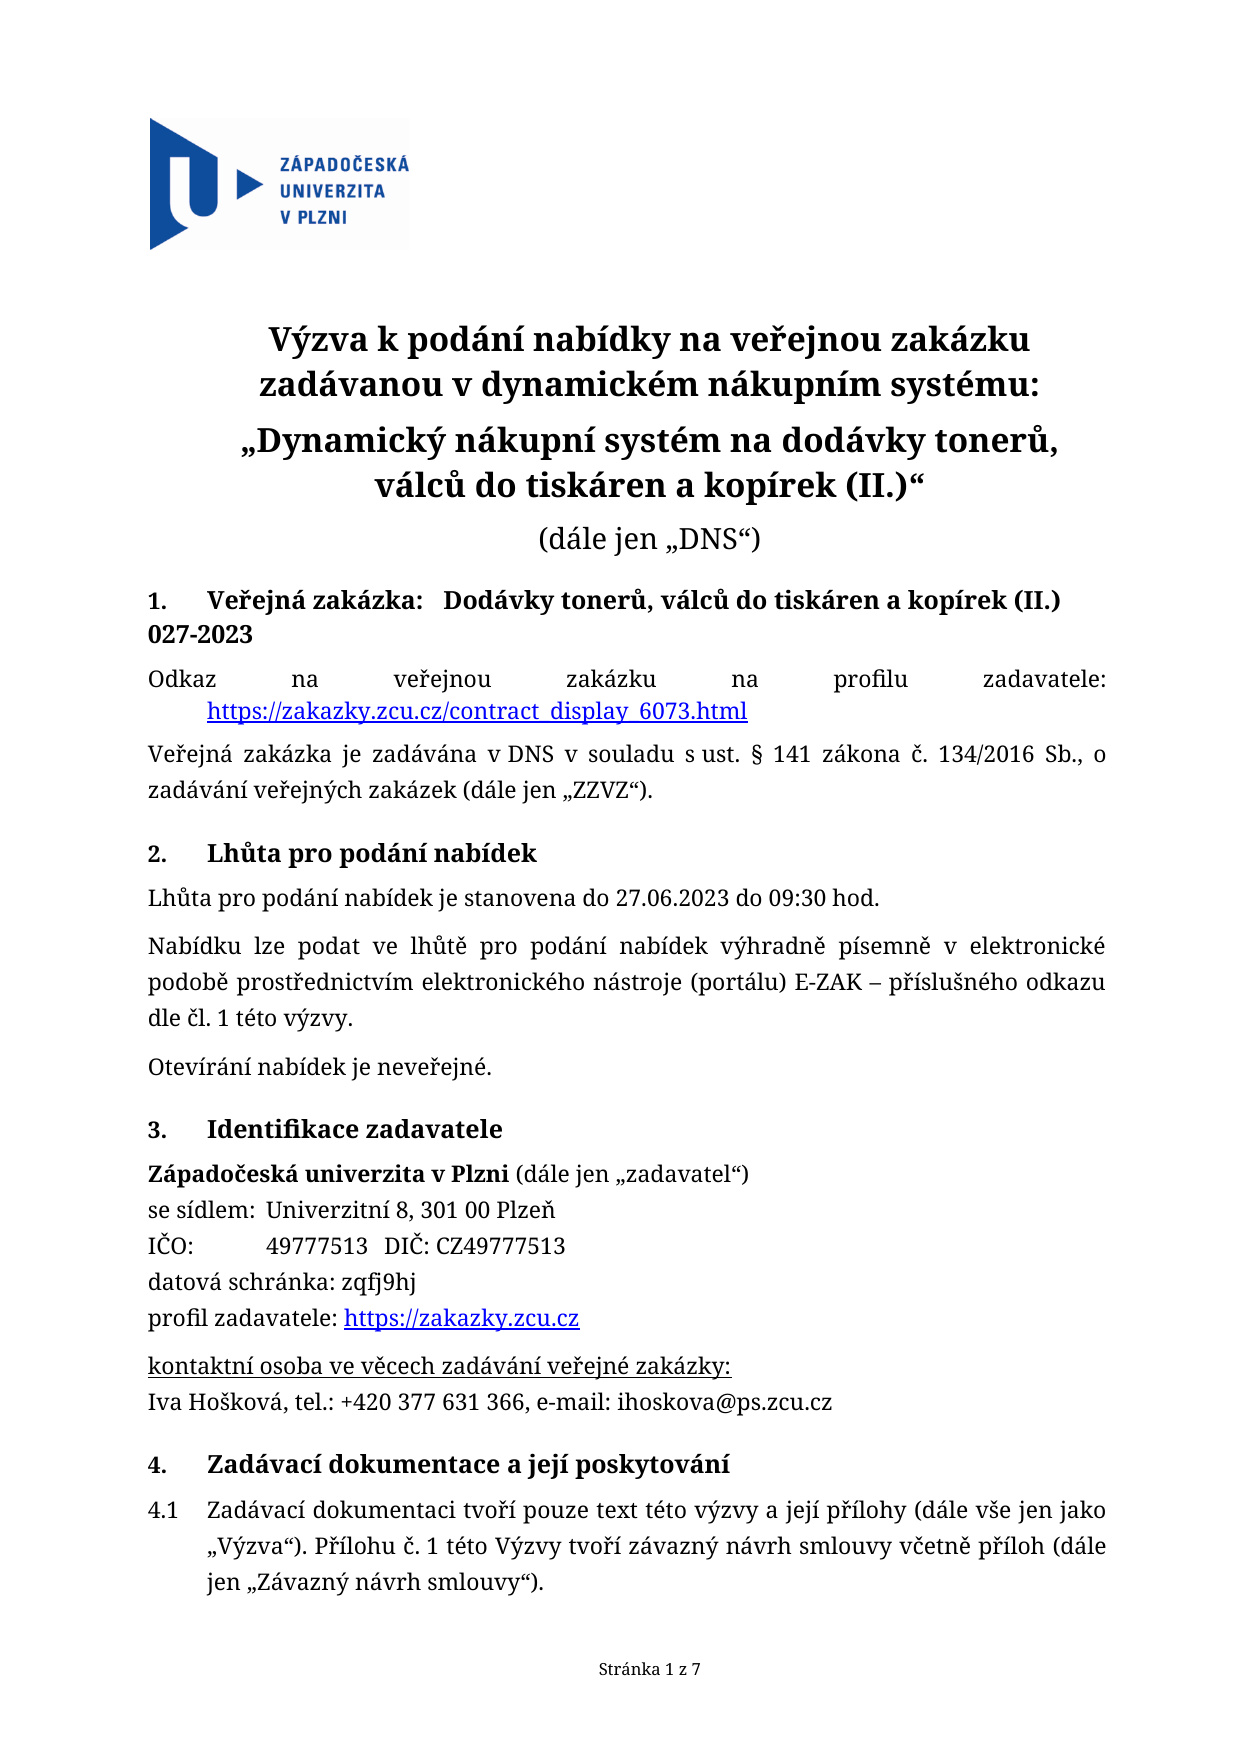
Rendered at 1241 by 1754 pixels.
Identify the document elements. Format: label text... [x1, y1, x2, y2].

text Iva Hošková, tel.: +420 377 631 366, e-mail: ihoskova@ps.zcu.cz [148, 1386, 1107, 1417]
subtitle Veřejná zakázka: Dodávky tonerů, válců do tiskáren a kopírek (II.) 027-2023 [148, 583, 1107, 651]
text Veřejná zakázka je zadávána v DNS v souladu s ust. § 141 zákona č. 134/2016 Sb., o zadávání veřejných zakázek (dále jen „ZZVZ“). [148, 738, 1107, 806]
text „Dynamický nákupní systém na dodávky tonerů, válců do tiskáren a kopírek (II.)“ [192, 417, 1107, 508]
list Zadávací dokumentaci tvoří pouze text této výzvy a její přílohy (dále vše jen jako „Výzva“). Přílohu č. 1 této Výzvy tvoří závazný návrh smlouvy včetně příloh (dále jen „Závazný návrh smlouvy“). [148, 1494, 1107, 1597]
text (dále jen „DNS“) [192, 518, 1107, 558]
subtitle Lhůta pro podání nabídek [148, 835, 1107, 869]
text kontaktní osoba ve věcech zadávání veřejné zakázky: [148, 1350, 1107, 1382]
subtitle Identifikace zadavatele [148, 1112, 1107, 1146]
text Nabídku lze podat ve lhůtě pro podání nabídek výhradně písemně v elektronické podobě prostřednictvím elektronického nástroje (portálu) E-ZAK – příslušného odkazu dle čl. 1 této výzvy. [148, 930, 1107, 1033]
text Západočeská univerzita v Plzni (dále jen „zadavatel“) [148, 1158, 1107, 1189]
subtitle Zadávací dokumentace a její poskytování [148, 1447, 1107, 1481]
picture [150, 118, 409, 250]
text Otevírání nabídek je neveřejné. [148, 1051, 1107, 1082]
text IČO: 49777513 DIČ: CZ49777513 [148, 1230, 1107, 1261]
text se sídlem: Univerzitní 8, 301 00 Plzeň [148, 1194, 1107, 1225]
text Výzva k podání nabídky na veřejnou zakázku zadávanou v dynamickém nákupním systému: [192, 316, 1107, 406]
text profil zadavatele: https://zakazky.zcu.cz [148, 1302, 1107, 1333]
text datová schránka: zqfj9hj [148, 1266, 1107, 1297]
text Odkaz na veřejnou zakázku na profilu zadavatele: https://zakazky.zcu.cz/contract_display_6073.html [148, 663, 1107, 726]
text Lhůta pro podání nabídek je stanovena do 27.06.2023 do 09:30 hod. [148, 882, 1107, 913]
